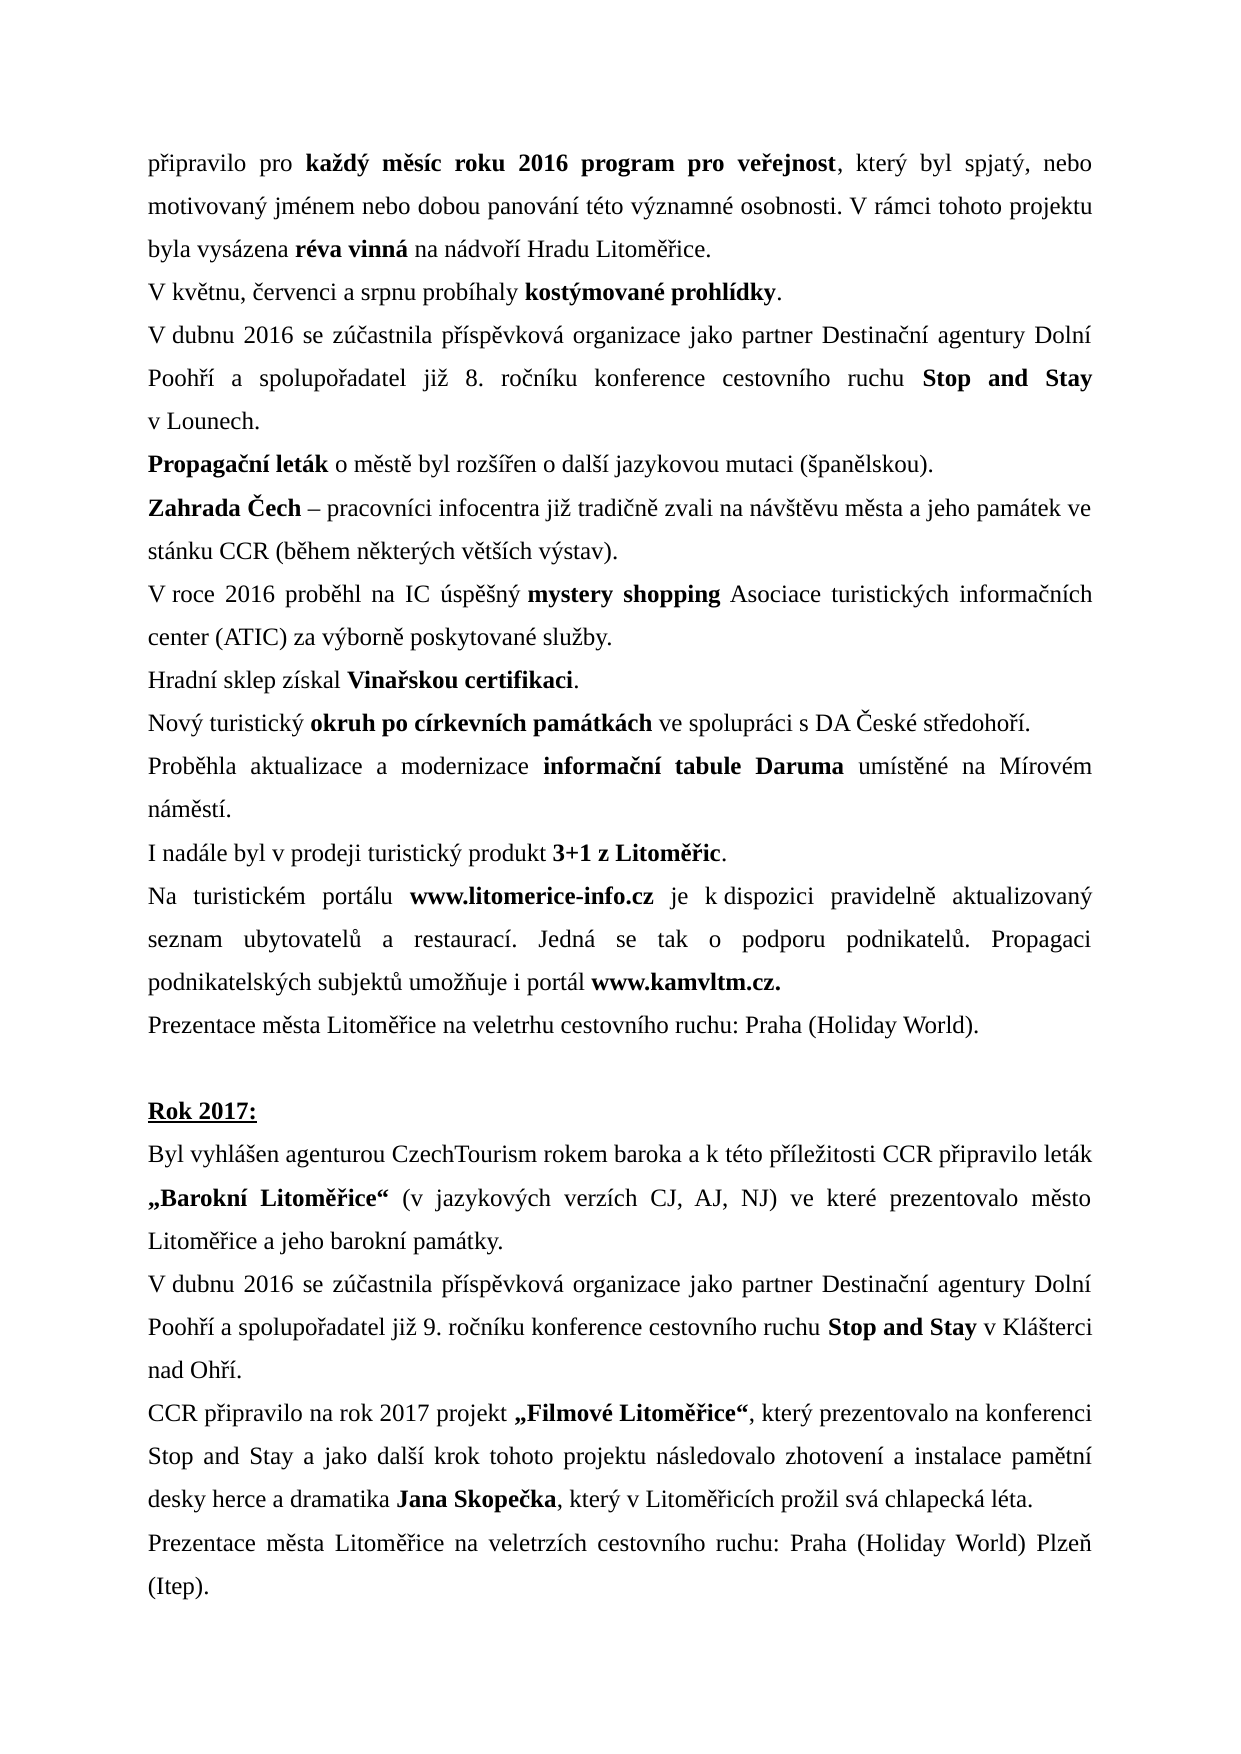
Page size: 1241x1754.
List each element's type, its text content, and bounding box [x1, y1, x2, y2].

text I nadále byl v prodeji turistický produkt 3+1 z Litoměřic. [148, 838, 1093, 866]
text Na turistickém portálu www.litomerice-info.cz je k dispozici pravidelně aktualizovaný seznam ubytovatelů a restaurací. Jedná se tak o podporu podnikatelů. Propagaci podnikatelských subjektů umožňuje i portál www.kamvltm.cz. [148, 881, 1093, 996]
text V dubnu 2016 se zúčastnila příspěvková organizace jako partner Destinační agentury Dolní Poohří a spolupořadatel již 9. ročníku konference cestovního ruchu Stop and Stay v Klášterci nad Ohří. [148, 1269, 1093, 1384]
text Nový turistický okruh po církevních památkách ve spolupráci s DA České středohoří. [148, 708, 1093, 737]
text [148, 148, 1093, 263]
text Byl vyhlášen agenturou CzechTourism rokem baroka a k této příležitosti CCR připravilo leták „Barokní Litoměřice“ (v jazykových verzích CJ, AJ, NJ) ve které prezentovalo město Litoměřice a jeho barokní památky. [148, 1139, 1093, 1254]
text Zahrada Čech – pracovníci infocentra již tradičně zvali na návštěvu města a jeho památek ve stánku CCR (během některých větších výstav). [148, 493, 1093, 564]
text V dubnu 2016 se zúčastnila příspěvková organizace jako partner Destinační agentury Dolní Poohří a spolupořadatel již 8. ročníku konference cestovního ruchu Stop and Stay v Lounech. [148, 320, 1093, 435]
text Proběhla aktualizace a modernizace informační tabule Daruma umístěné na Mírovém náměstí. [148, 751, 1093, 823]
text Propagační leták o městě byl rozšířen o další jazykovou mutaci (španělskou). [148, 449, 1093, 478]
text V roce 2016 proběhl na IC úspěšný mystery shopping Asociace turistických informačních center (ATIC) za výborně poskytované služby. [148, 579, 1093, 651]
text Prezentace města Litoměřice na veletrhu cestovního ruchu: Praha (Holiday World). [148, 1010, 1093, 1039]
text Rok 2017: [148, 1096, 1093, 1125]
text Hradní sklep získal Vinařskou certifikaci. [148, 665, 1093, 694]
text Prezentace města Litoměřice na veletrzích cestovního ruchu: Praha (Holiday World) Plzeň (Itep). [148, 1528, 1093, 1599]
text CCR připravilo na rok 2017 projekt „Filmové Litoměřice“, který prezentovalo na konferenci Stop and Stay a jako další krok tohoto projektu následovalo zhotovení a instalace pamětní desky herce a dramatika Jana Skopečka, který v Litoměřicích prožil svá chlapecká léta. [148, 1398, 1093, 1513]
text V květnu, červenci a srpnu probíhaly kostýmované prohlídky. [148, 277, 1093, 306]
